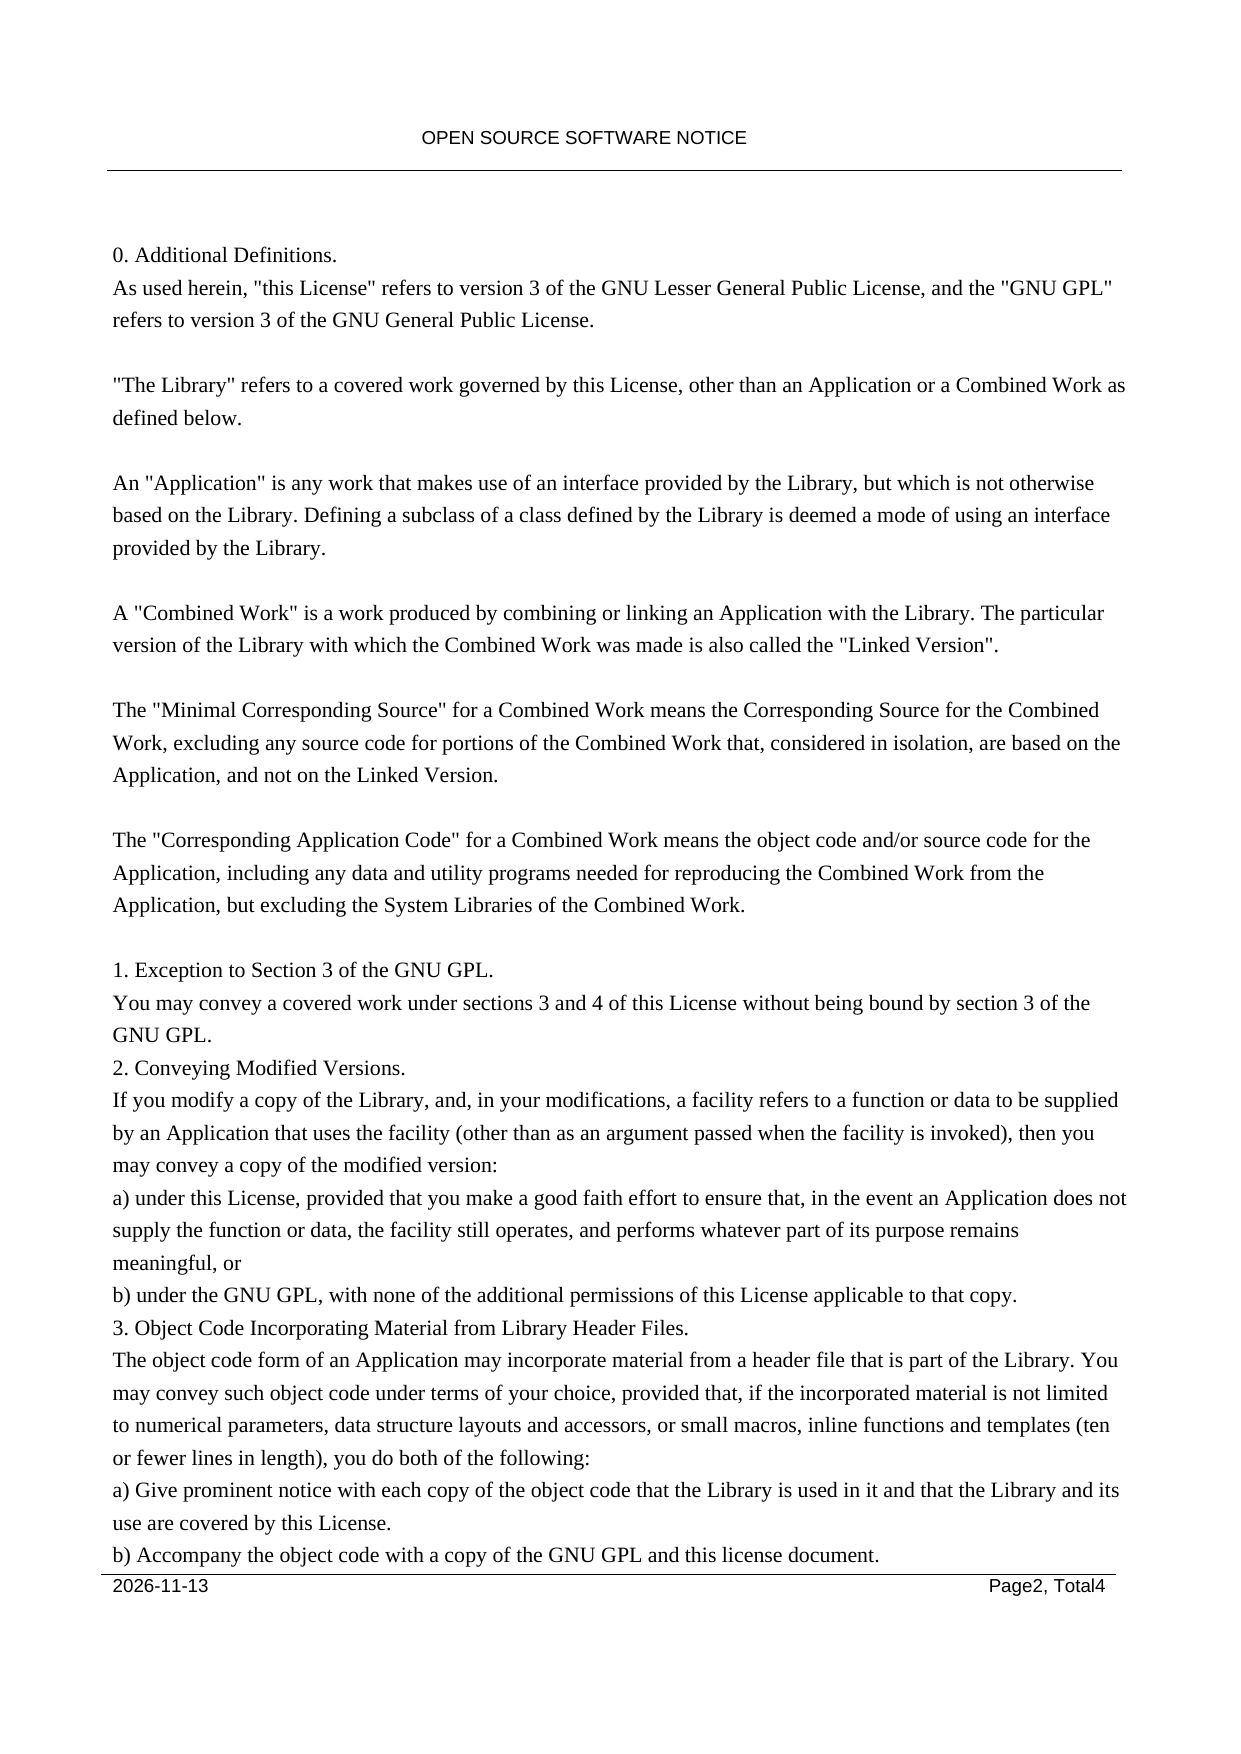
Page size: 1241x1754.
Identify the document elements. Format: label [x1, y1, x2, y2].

text [112, 206, 1128, 1571]
